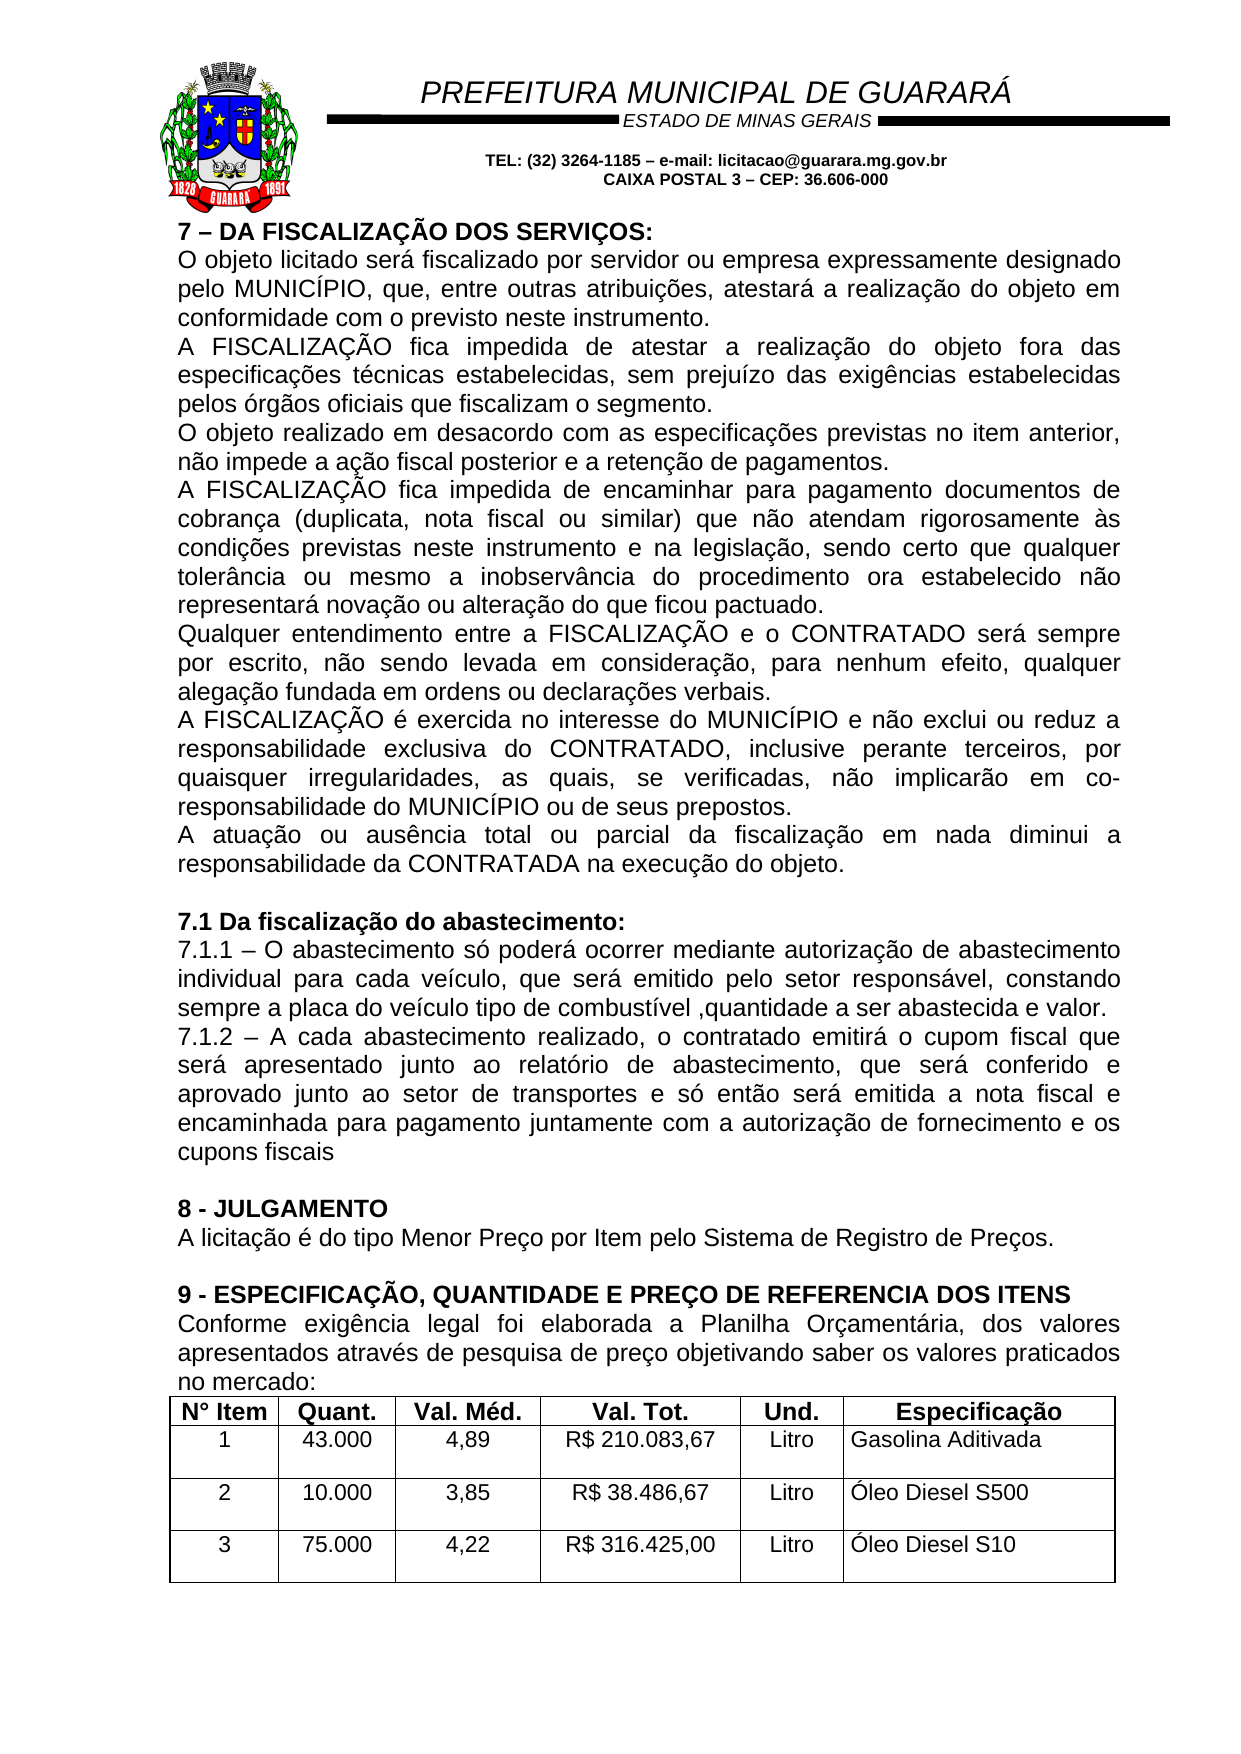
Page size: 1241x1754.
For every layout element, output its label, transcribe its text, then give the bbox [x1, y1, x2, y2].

text A FISCALIZAÇÃO é exercida no interesse do MUNICÍPIO e não exclui ou reduz a responsabilidade exclusiva do CONTRATADO, inclusive perante terceiros, por quaisquer irregularidades, as quais, se verificadas, não implicarão em co-responsabilidade do MUNICÍPIO ou de seus prepostos. [177, 706, 1122, 821]
text O objeto licitado será fiscalizado por servidor ou empresa expressamente designado pelo MUNICÍPIO, que, entre outras atribuições, atestará a realização do objeto em conformidade com o previsto neste instrumento. [177, 246, 1122, 332]
text O objeto realizado em desacordo com as especificações previstas no item anterior, não impede a ação fiscal posterior e a retenção de pagamentos. [177, 418, 1122, 476]
table_header Val. Méd. [396, 1397, 540, 1425]
text A licitação é do tipo Menor Preço por Item pelo Sistema de Registro de Preços. [177, 1223, 1122, 1252]
text 9 - ESPECIFICAÇÃO, QUANTIDADE E PREÇO DE REFERENCIA DOS ITENS [177, 1281, 1122, 1309]
table_cell Litro [741, 1426, 843, 1477]
text A atuação ou ausência total ou parcial da fiscalização em nada diminui a responsabilidade da CONTRATADA na execução do objeto. [177, 821, 1122, 878]
table_cell 2 [171, 1479, 278, 1529]
table_cell 4,89 [396, 1426, 540, 1477]
table_cell 3 [171, 1531, 278, 1582]
text 7 – DA FISCALIZAÇÃO DOS SERVIÇOS: [177, 217, 1122, 246]
table_cell 1 [171, 1426, 278, 1477]
table_header Val. Tot. [541, 1397, 740, 1425]
table_cell 10.000 [279, 1479, 395, 1529]
table_cell 43.000 [279, 1426, 395, 1477]
table_cell R$ 316.425,00 [541, 1531, 740, 1582]
table_header Und. [741, 1397, 843, 1425]
text Qualquer entendimento entre a FISCALIZAÇÃO e o CONTRATADO será sempre por escrito, não sendo levada em consideração, para nenhum efeito, qualquer alegação fundada em ordens ou declarações verbais. [177, 619, 1122, 706]
text 7.1 Da fiscalização do abastecimento: [177, 907, 1122, 936]
picture [160, 62, 298, 213]
table_header Quant. [279, 1397, 395, 1425]
table_cell Óleo Diesel S10 [844, 1531, 1114, 1582]
text 8 - JULGAMENTO [177, 1194, 1122, 1223]
text A FISCALIZAÇÃO fica impedida de atestar a realização do objeto fora das especificações técnicas estabelecidas, sem prejuízo das exigências estabelecidas pelos órgãos oficiais que fiscalizam o segmento. [177, 332, 1122, 418]
table_cell Litro [741, 1531, 843, 1582]
text A FISCALIZAÇÃO fica impedida de encaminhar para pagamento documentos de cobrança (duplicata, nota fiscal ou similar) que não atendam rigorosamente às condições previstas neste instrumento e na legislação, sendo certo que qualquer tolerância ou mesmo a inobservância do procedimento ora estabelecido não representará novação ou alteração do que ficou pactuado. [177, 476, 1122, 619]
table_cell R$ 210.083,67 [541, 1426, 740, 1477]
table_header Especificação [844, 1397, 1114, 1425]
table_cell 4,22 [396, 1531, 540, 1582]
table_cell 75.000 [279, 1531, 395, 1582]
text Conforme exigência legal foi elaborada a Planilha Orçamentária, dos valores apresentados através de pesquisa de preço objetivando saber os valores praticados no mercado: [177, 1309, 1122, 1396]
text 7.1.1 – O abastecimento só poderá ocorrer mediante autorização de abastecimento individual para cada veículo, que será emitido pelo setor responsável, constando sempre a placa do veículo tipo de combustível ,quantidade a ser abastecida e valor. [177, 936, 1122, 1022]
table_cell Litro [741, 1479, 843, 1529]
text 7.1.2 – A cada abastecimento realizado, o contratado emitirá o cupom fiscal que será apresentado junto ao relatório de abastecimento, que será conferido e aprovado junto ao setor de transportes e só então será emitida a nota fiscal e encaminhada para pagamento juntamente com a autorização de fornecimento e os cupons fiscais [177, 1022, 1122, 1166]
table_cell Gasolina Aditivada [844, 1426, 1114, 1477]
table_header N° Item [171, 1397, 278, 1425]
table_cell R$ 38.486,67 [541, 1479, 740, 1529]
table_cell 3,85 [396, 1479, 540, 1529]
table_cell Óleo Diesel S500 [844, 1479, 1114, 1529]
